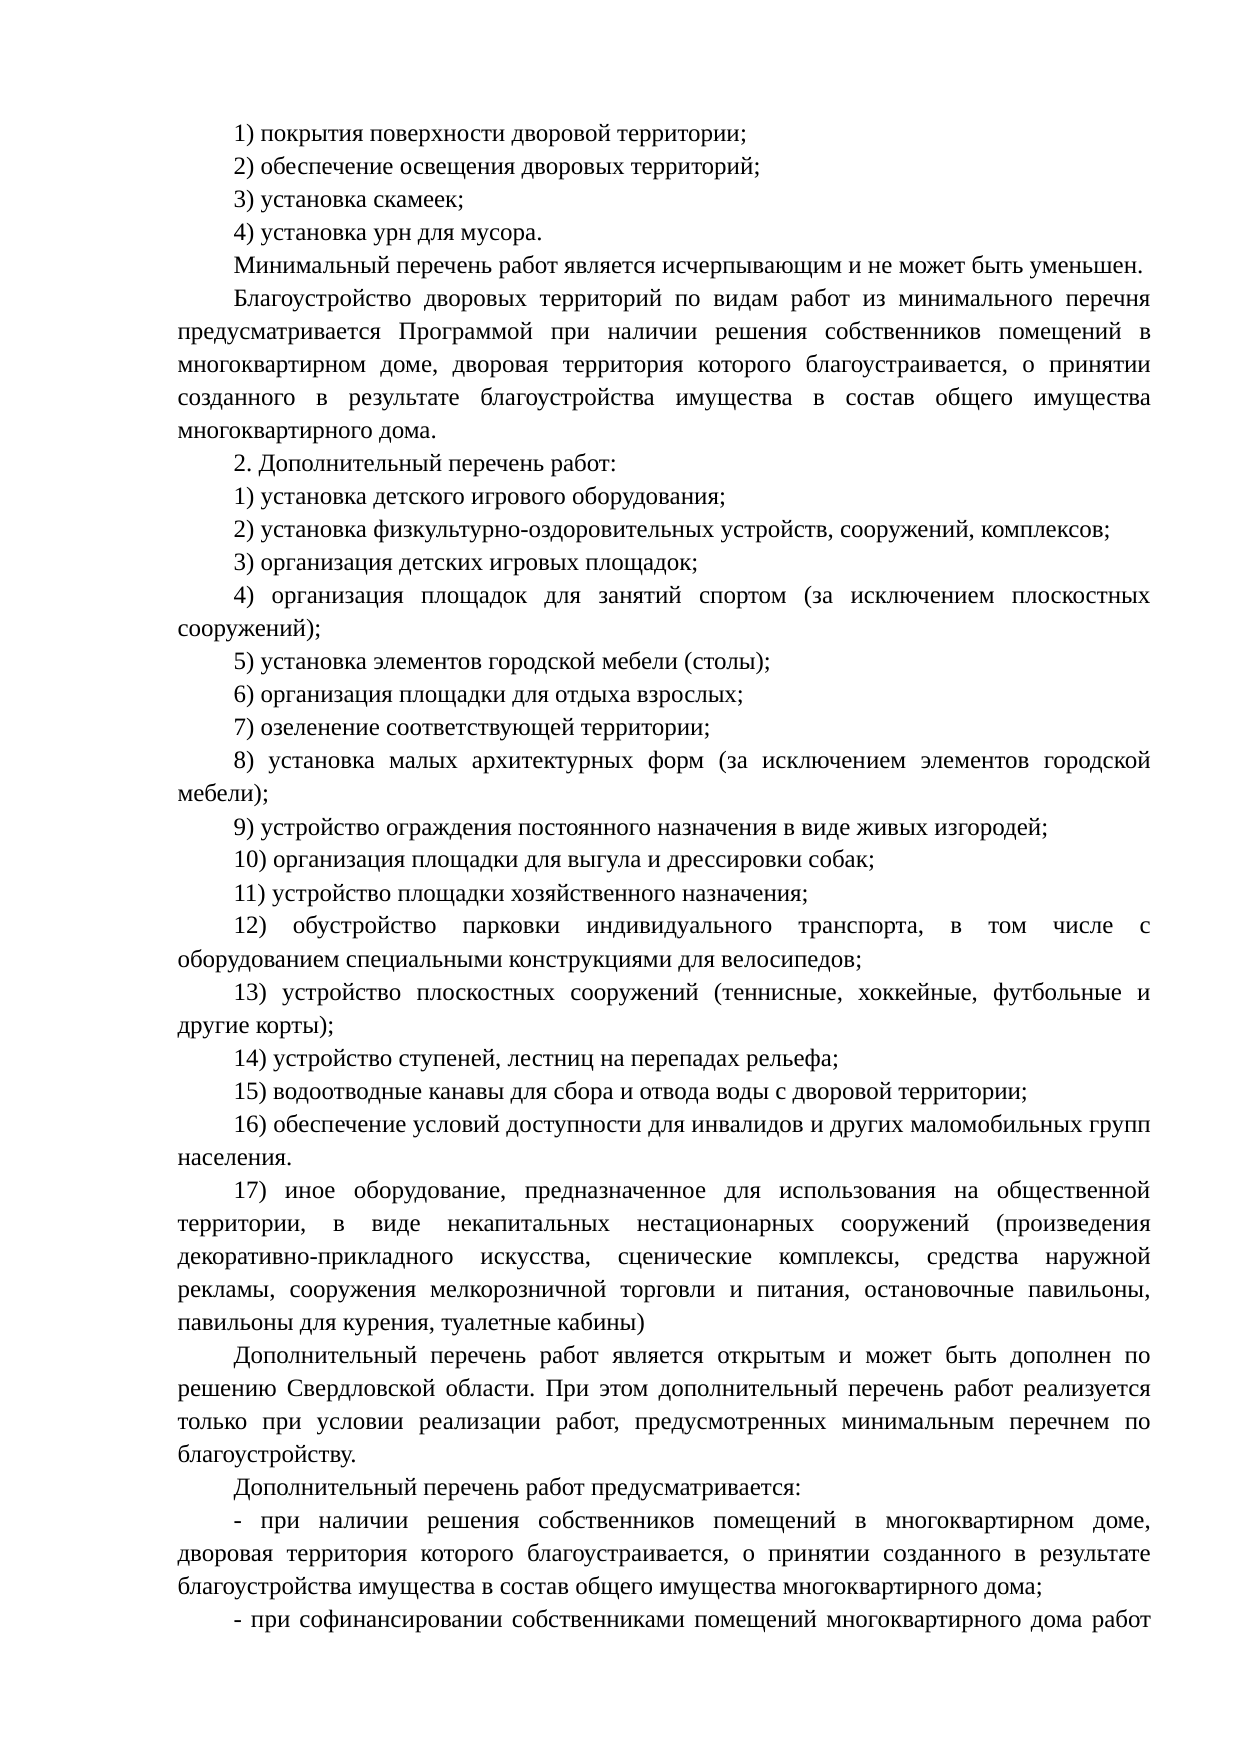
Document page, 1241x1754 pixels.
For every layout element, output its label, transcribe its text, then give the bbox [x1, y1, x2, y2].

text Дополнительный перечень работ является открытым и может быть дополнен по решению Свердловской области. При этом дополнительный перечень работ реализуется только при условии реализации работ, предусмотренных минимальным перечнем по благоустройству. [177, 1340, 1152, 1468]
text 4) установка урн для мусора. [177, 217, 1152, 246]
text 12) обустройство парковки индивидуального транспорта, в том числе с оборудованием специальными конструкциями для велосипедов; [177, 911, 1152, 972]
text Благоустройство дворовых территорий по видам работ из минимального перечня предусматривается Программой при наличии решения собственников помещений в многоквартирном доме, дворовая территория которого благоустраивается, о принятии созданного в результате благоустройства имущества в состав общего имущества многоквартирного дома. [177, 283, 1152, 444]
text 17) иное оборудование, предназначенное для использования на общественной территории, в виде некапитальных нестационарных сооружений (произведения декоративно-прикладного искусства, сценические комплексы, средства наружной рекламы, сооружения мелкорозничной торговли и питания, остановочные павильоны, павильоны для курения, туалетные кабины) [177, 1175, 1152, 1336]
text 16) обеспечение условий доступности для инвалидов и других маломобильных групп населения. [177, 1109, 1152, 1171]
text 1) установка детского игрового оборудования; [177, 481, 1152, 510]
text 10) организация площадки для выгула и дрессировки собак; [177, 844, 1152, 873]
text 5) установка элементов городской мебели (столы); [177, 646, 1152, 675]
text Минимальный перечень работ является исчерпывающим и не может быть уменьшен. [177, 250, 1152, 279]
text 15) водоотводные канавы для сбора и отвода воды с дворовой территории; [177, 1076, 1152, 1104]
text 3) установка скамеек; [177, 184, 1152, 213]
text 1) покрытия поверхности дворовой территории; [177, 118, 1152, 147]
text 11) устройство площадки хозяйственного назначения; [177, 878, 1152, 906]
text 4) организация площадок для занятий спортом (за исключением плоскостных сооружений); [177, 580, 1152, 642]
text Дополнительный перечень работ предусматривается: [177, 1472, 1152, 1501]
text - при наличии решения собственников помещений в многоквартирном доме, дворовая территория которого благоустраивается, о принятии созданного в результате благоустройства имущества в состав общего имущества многоквартирного дома; [177, 1505, 1152, 1600]
text 3) организация детских игровых площадок; [177, 547, 1152, 576]
text 13) устройство плоскостных сооружений (теннисные, хоккейные, футбольные и другие корты); [177, 977, 1152, 1038]
text 14) устройство ступеней, лестниц на перепадах рельефа; [177, 1043, 1152, 1071]
text 2) установка физкультурно-оздоровительных устройств, сооружений, комплексов; [177, 514, 1152, 543]
text 9) устройство ограждения постоянного назначения в виде живых изгородей; [177, 812, 1152, 840]
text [177, 1604, 1152, 1633]
text 6) организация площадки для отдыха взрослых; [177, 679, 1152, 708]
text 2. Дополнительный перечень работ: [177, 448, 1152, 477]
text 2) обеспечение освещения дворовых территорий; [177, 151, 1152, 180]
text 7) озеленение соответствующей территории; [177, 712, 1152, 741]
text 8) установка малых архитектурных форм (за исключением элементов городской мебели); [177, 746, 1152, 807]
